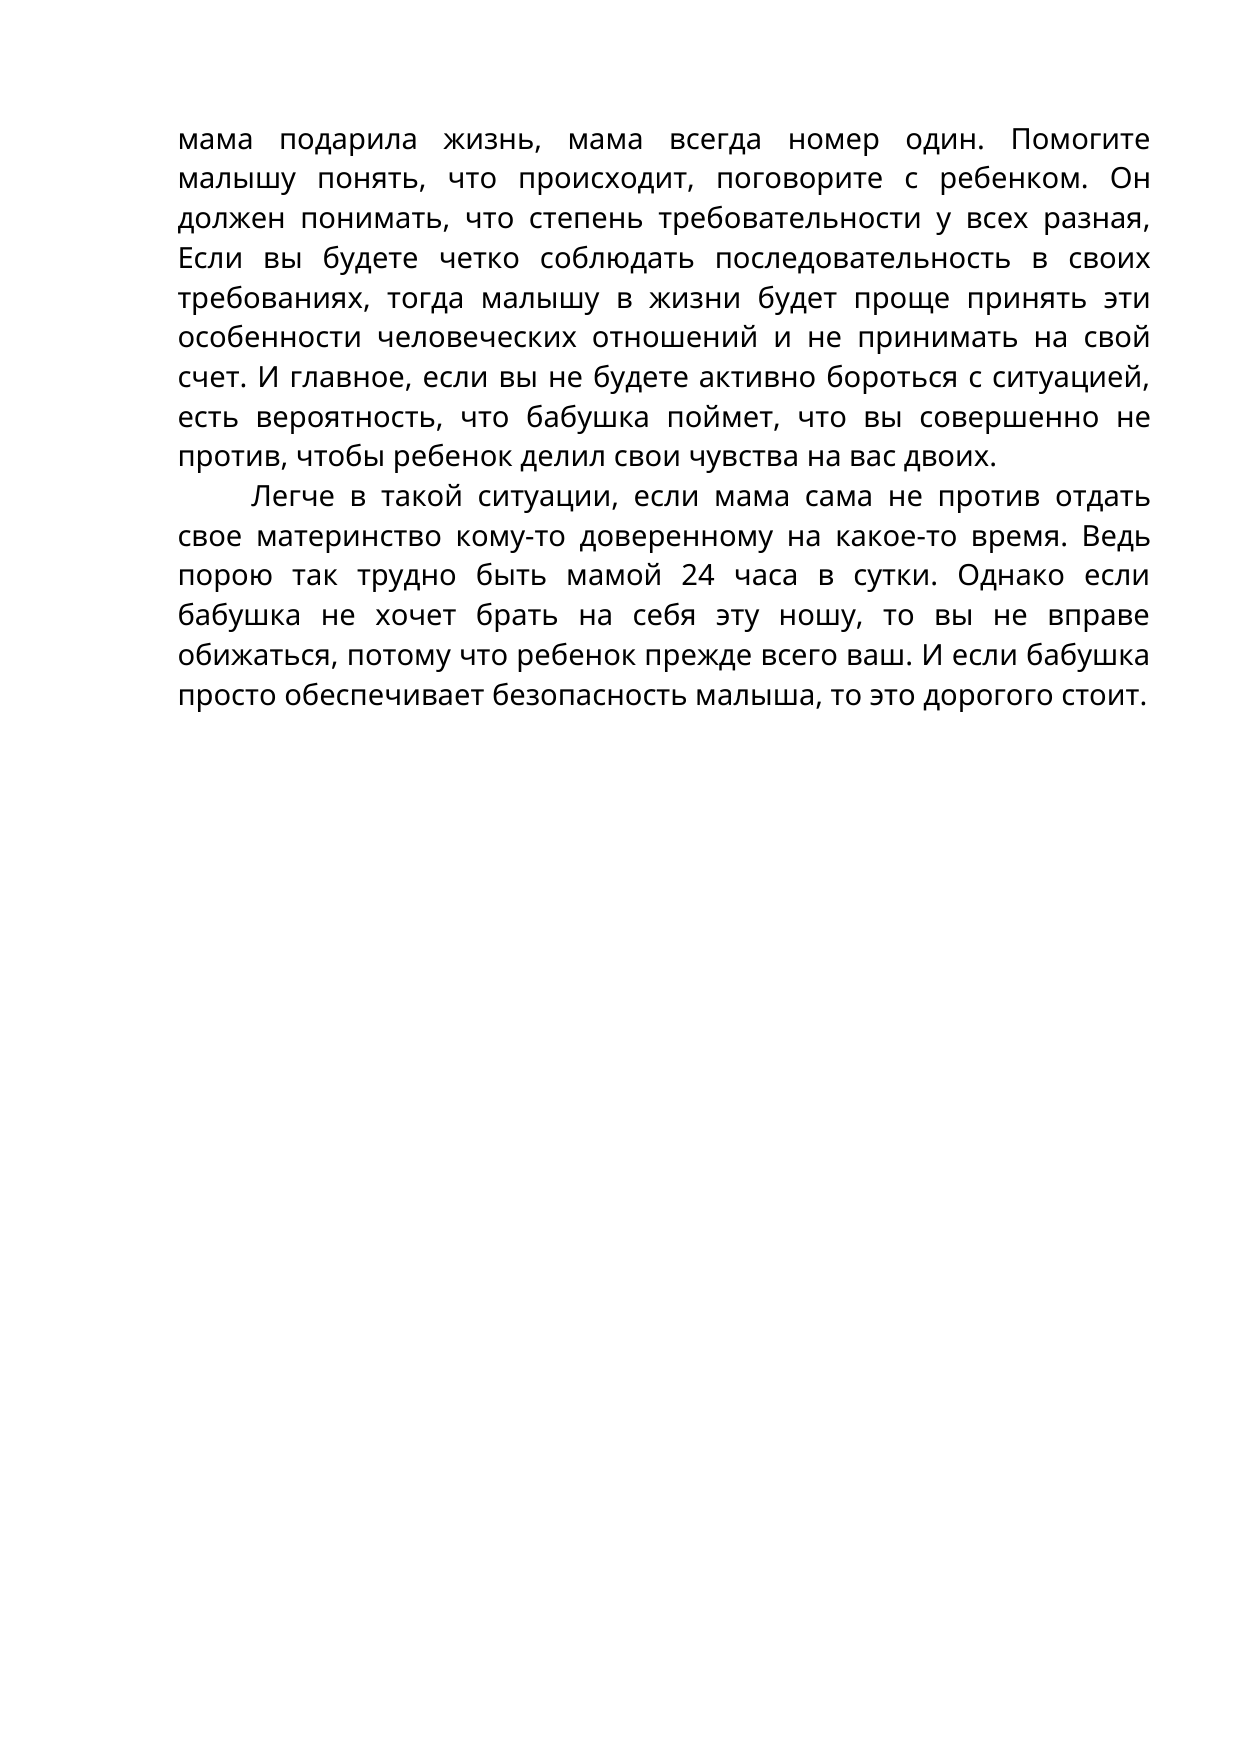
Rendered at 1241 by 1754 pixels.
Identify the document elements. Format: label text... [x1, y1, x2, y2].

text Легче в такой ситуации, если мама сама не против отдать свое материнство кому-то доверенному на какое-то время. Ведь порою так трудно быть мамой 24 часа в сутки. Однако если бабушка не хочет брать на себя эту ношу, то вы не вправе обижаться, потому что ребенок прежде всего ваш. И если бабушка просто обеспечивает безопасность малыша, то это дорогого стоит. [177, 475, 1152, 713]
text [177, 118, 1152, 475]
